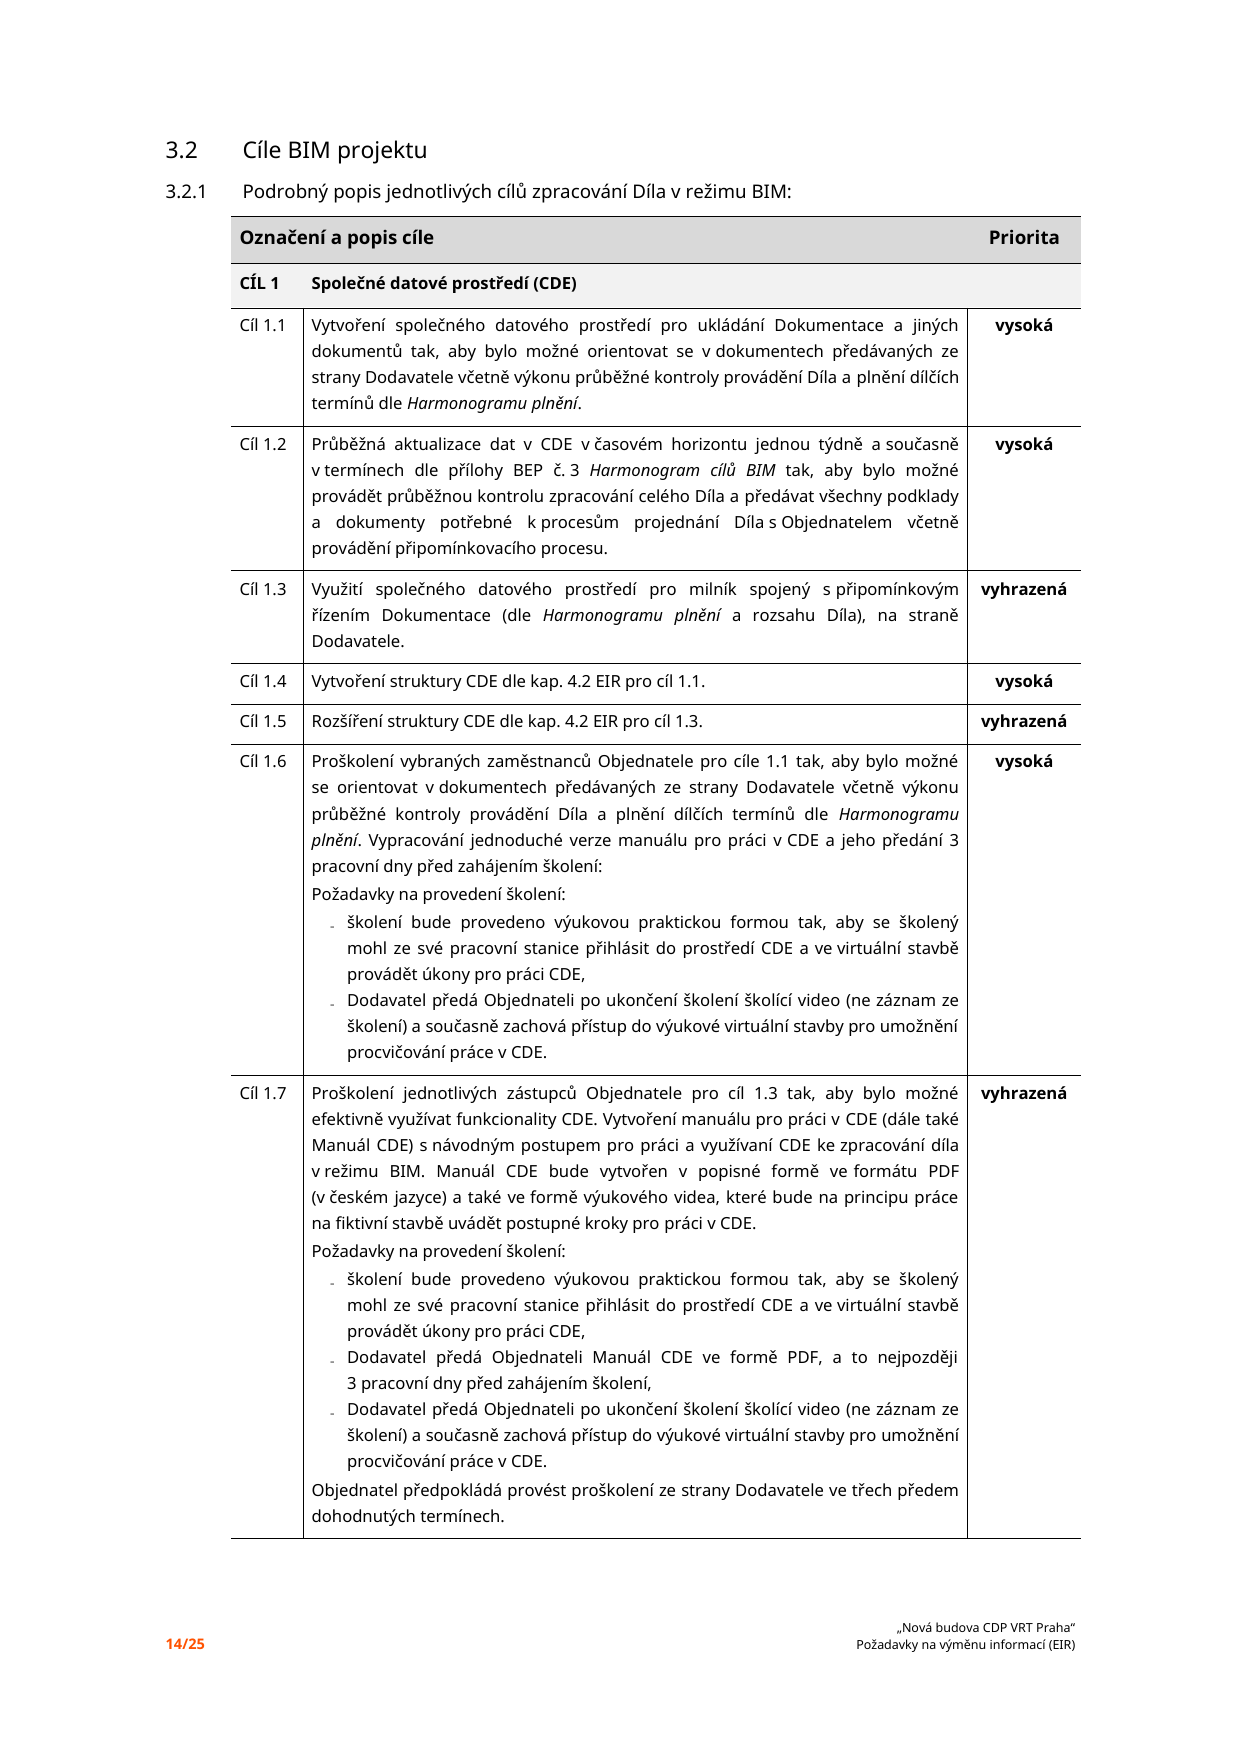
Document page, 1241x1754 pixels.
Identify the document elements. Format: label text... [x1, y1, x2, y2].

table_cell CÍL 1 [231, 264, 303, 307]
table_cell vysoká [968, 309, 1081, 426]
table_cell Proškolení jednotlivých zástupců Objednatele pro cíl 1.3 tak, aby bylo možné efektivně využívat funkcionality CDE. Vytvoření manuálu pro práci v CDE (dále také Manuál CDE) s návodným postupem pro práci a využívaní CDE ke zpracování díla v režimu BIM. Manuál CDE bude vytvořen v popisné formě ve formátu PDF (v českém jazyce) a také ve formě výukového videa, které bude na principu práce na fiktivní stavbě uvádět postupné kroky pro práci v CDE. Požadavky na provedení školení: školení bude provedeno výukovou praktickou formou tak, aby se školený mohl ze své pracovní stanice přihlásit do prostředí CDE a ve virtuální stavbě provádět úkony pro práci CDE, Dodavatel předá Objednateli Manuál CDE ve formě PDF, a to nejpozději 3 pracovní dny před zahájením školení, Dodavatel předá Objednateli po ukončení školení školící video (ne záznam ze školení) a současně zachová přístup do výukové virtuální stavby pro umožnění procvičování práce v CDE. Objednatel předpokládá provést proškolení ze strany Dodavatele ve třech předem dohodnutých termínech. [304, 1076, 967, 1538]
table_cell Společné datové prostředí (CDE) [303, 264, 967, 307]
table_cell Cíl 1.7 [231, 1076, 303, 1538]
table_cell Cíl 1.4 [231, 664, 303, 704]
table_cell Cíl 1.3 [231, 571, 303, 663]
table_cell vyhrazená [968, 571, 1081, 663]
table_cell vysoká [968, 664, 1081, 704]
table_cell vysoká [968, 745, 1081, 1074]
table_cell Využití společného datového prostředí pro milník spojený s připomínkovým řízením Dokumentace (dle Harmonogramu plnění a rozsahu Díla), na straně Dodavatele. [304, 571, 967, 663]
table_cell Cíl 1.2 [231, 427, 303, 570]
table_cell Rozšíření struktury CDE dle kap. 4.2 EIR pro cíl 1.3. [304, 705, 967, 744]
text Cíle BIM projektu [165, 134, 1075, 166]
table_cell Průběžná aktualizace dat v CDE v časovém horizontu jednou týdně a současně v termínech dle přílohy BEP č. 3 Harmonogram cílů BIM tak, aby bylo možné provádět průběžnou kontrolu zpracování celého Díla a předávat všechny podklady a dokumenty potřebné k procesům projednání Díla s Objednatelem včetně provádění připomínkovacího procesu. [304, 427, 967, 570]
table_header Označení a popis cíle [231, 217, 967, 263]
text Podrobný popis jednotlivých cílů zpracování Díla v režimu BIM: [165, 178, 1075, 203]
table_cell Vytvoření společného datového prostředí pro ukládání Dokumentace a jiných dokumentů tak, aby bylo možné orientovat se v dokumentech předávaných ze strany Dodavatele včetně výkonu průběžné kontroly provádění Díla a plnění dílčích termínů dle Harmonogramu plnění. [304, 309, 967, 426]
table_cell Proškolení vybraných zaměstnanců Objednatele pro cíle 1.1 tak, aby bylo možné se orientovat v dokumentech předávaných ze strany Dodavatele včetně výkonu průběžné kontroly provádění Díla a plnění dílčích termínů dle Harmonogramu plnění. Vypracování jednoduché verze manuálu pro práci v CDE a jeho předání 3 pracovní dny před zahájením školení: Požadavky na provedení školení: školení bude provedeno výukovou praktickou formou tak, aby se školený mohl ze své pracovní stanice přihlásit do prostředí CDE a ve virtuální stavbě provádět úkony pro práci CDE, Dodavatel předá Objednateli po ukončení školení školící video (ne záznam ze školení) a současně zachová přístup do výukové virtuální stavby pro umožnění procvičování práce v CDE. [304, 745, 967, 1074]
table_cell [967, 264, 1081, 307]
table_cell vyhrazená [968, 705, 1081, 744]
table_cell vyhrazená [968, 1076, 1081, 1538]
table_cell Cíl 1.1 [231, 309, 303, 426]
table_cell Cíl 1.5 [231, 705, 303, 744]
table_header Priorita [967, 217, 1081, 263]
table_cell vysoká [968, 427, 1081, 570]
table_cell Cíl 1.6 [231, 745, 303, 1074]
table_cell Vytvoření struktury CDE dle kap. 4.2 EIR pro cíl 1.1. [304, 664, 967, 704]
